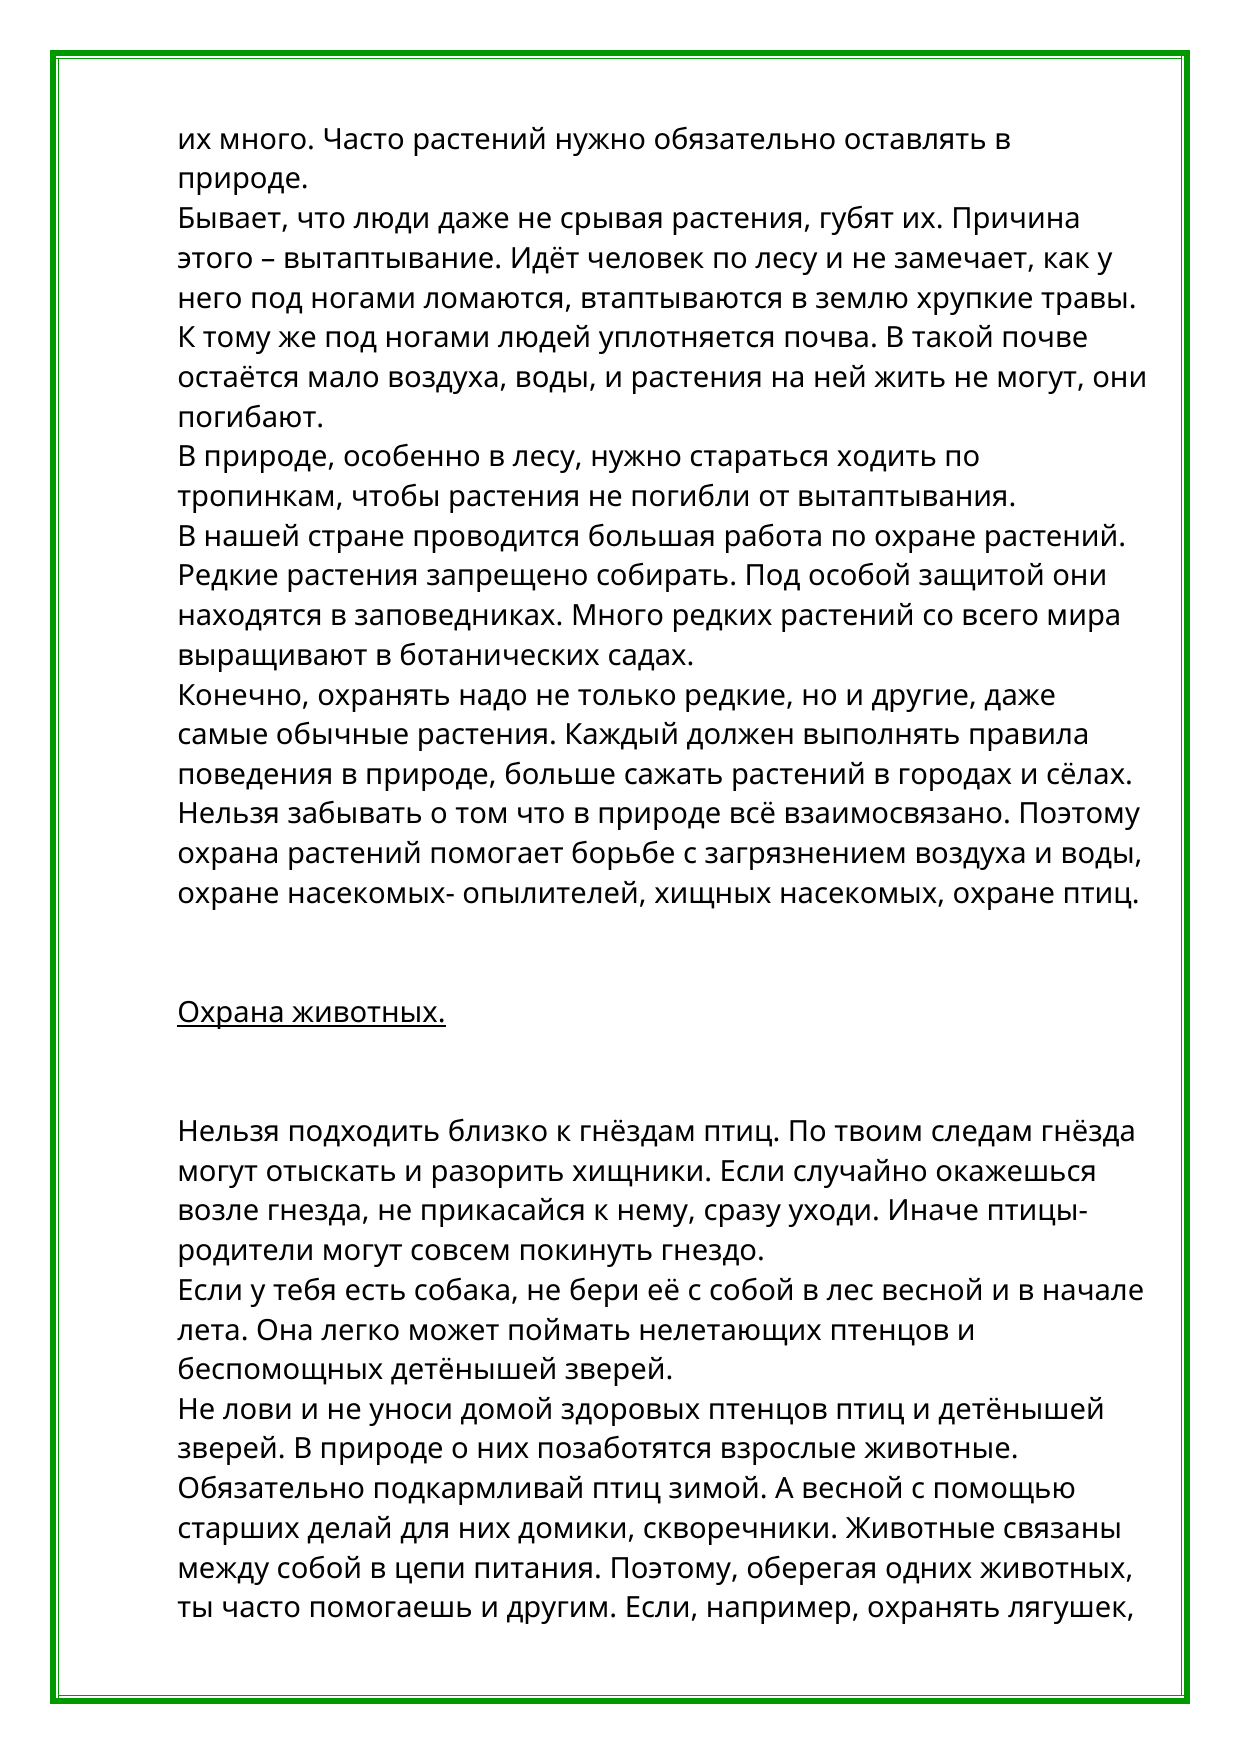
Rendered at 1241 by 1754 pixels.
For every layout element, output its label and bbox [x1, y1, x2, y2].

text [177, 118, 1152, 1626]
